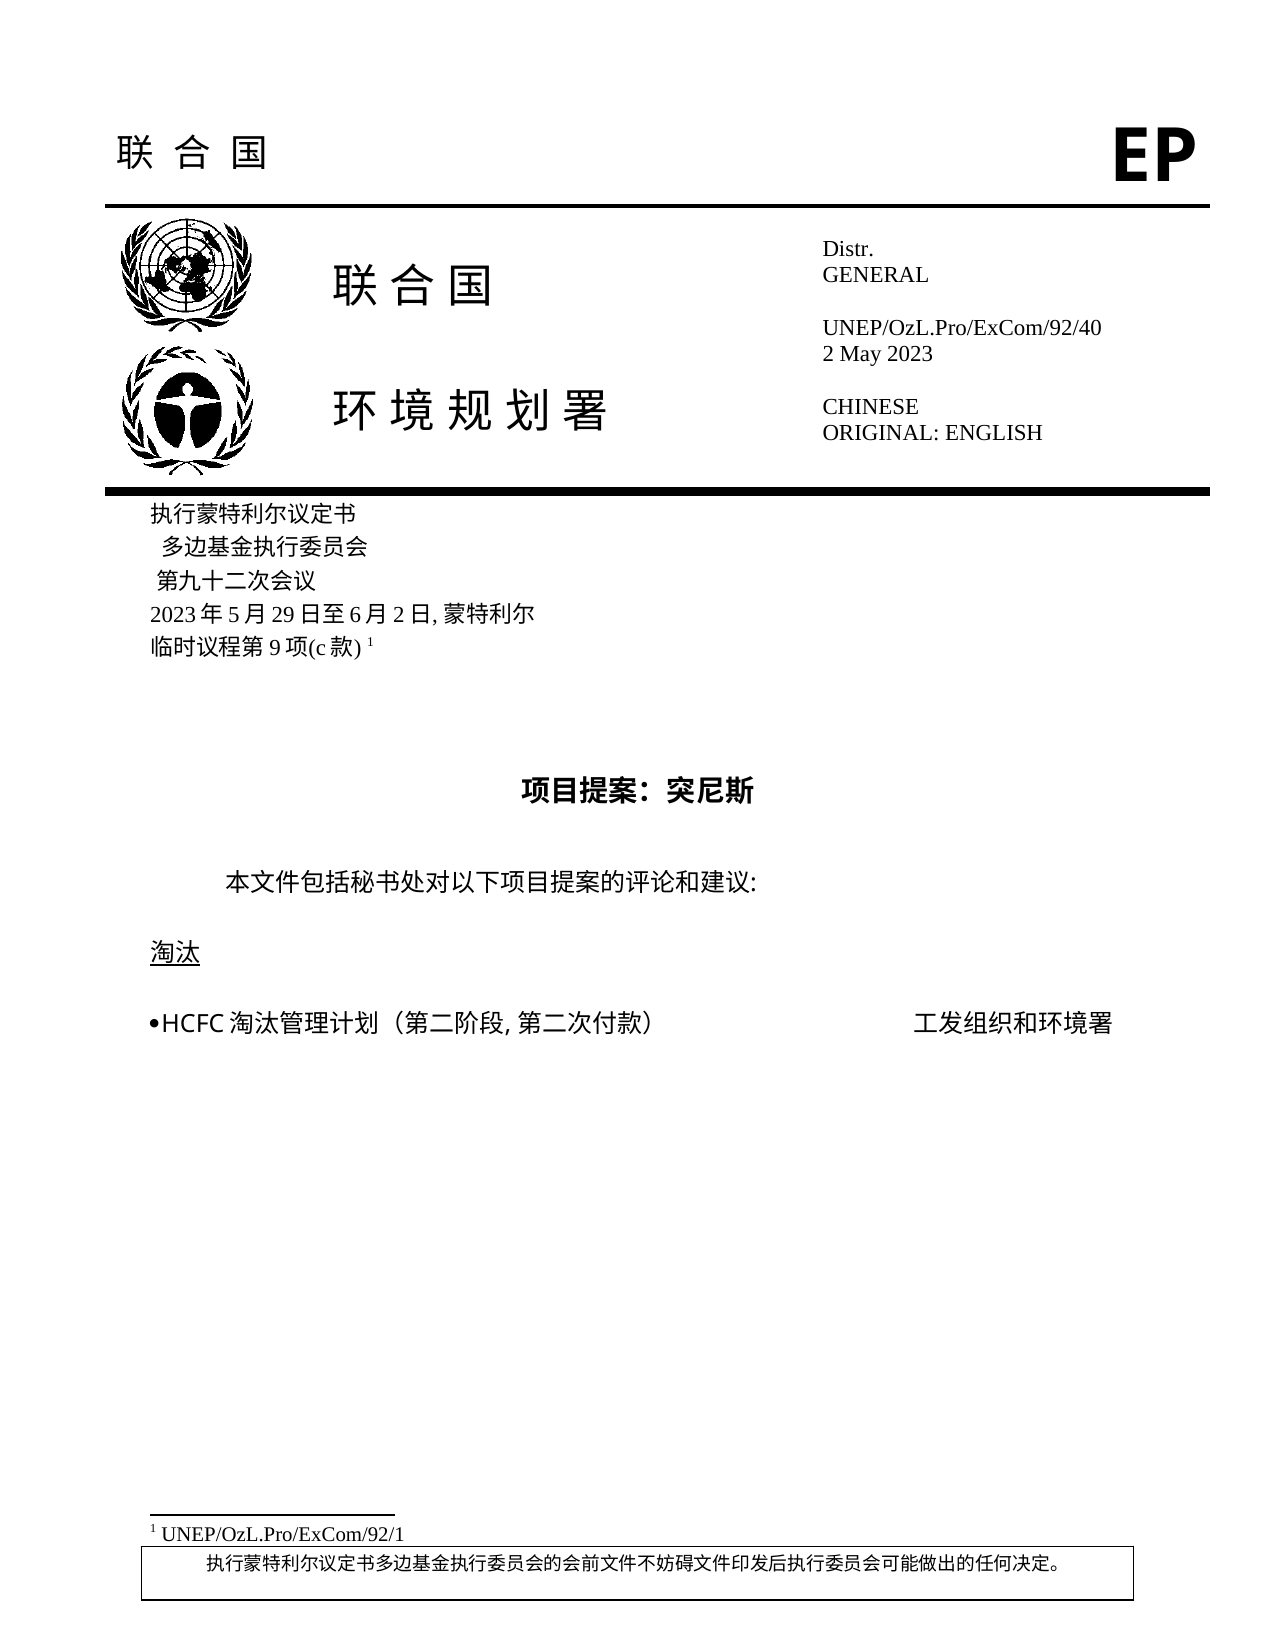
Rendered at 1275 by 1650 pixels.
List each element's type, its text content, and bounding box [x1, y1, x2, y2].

text 2023年5月29日至6月2日, 蒙特利尔 [150, 596, 1125, 629]
picture [117, 340, 256, 480]
table_header 工发组织和环境署 [873, 1003, 1124, 1039]
text 项目提案：突尼斯 [150, 768, 1125, 810]
text 临时议程第9项(c款) [150, 629, 1125, 662]
picture [116, 214, 252, 334]
text 执行蒙特利尔议定书 多边基金执行委员会 第九十二次会议 [150, 496, 1125, 596]
table_header HCFC淘汰管理计划（第二阶段, 第二次付款） [150, 1003, 873, 1039]
table_header EP [811, 101, 1209, 203]
text 本文件包括秘书处对以下项目提案的评论和建议: [150, 863, 1125, 899]
table_header 联 合 国 [105, 101, 811, 203]
table_cell [105, 208, 321, 487]
table_cell Distr. GENERAL UNEP/OzL.Pro/ExCom/92/40 2 May 2023 CHINESE ORIGINAL: ENGLISH [811, 208, 1209, 487]
text 淘汰 [150, 933, 1125, 969]
table_cell 联 合 国 环 境 规 划 署 [321, 208, 811, 487]
